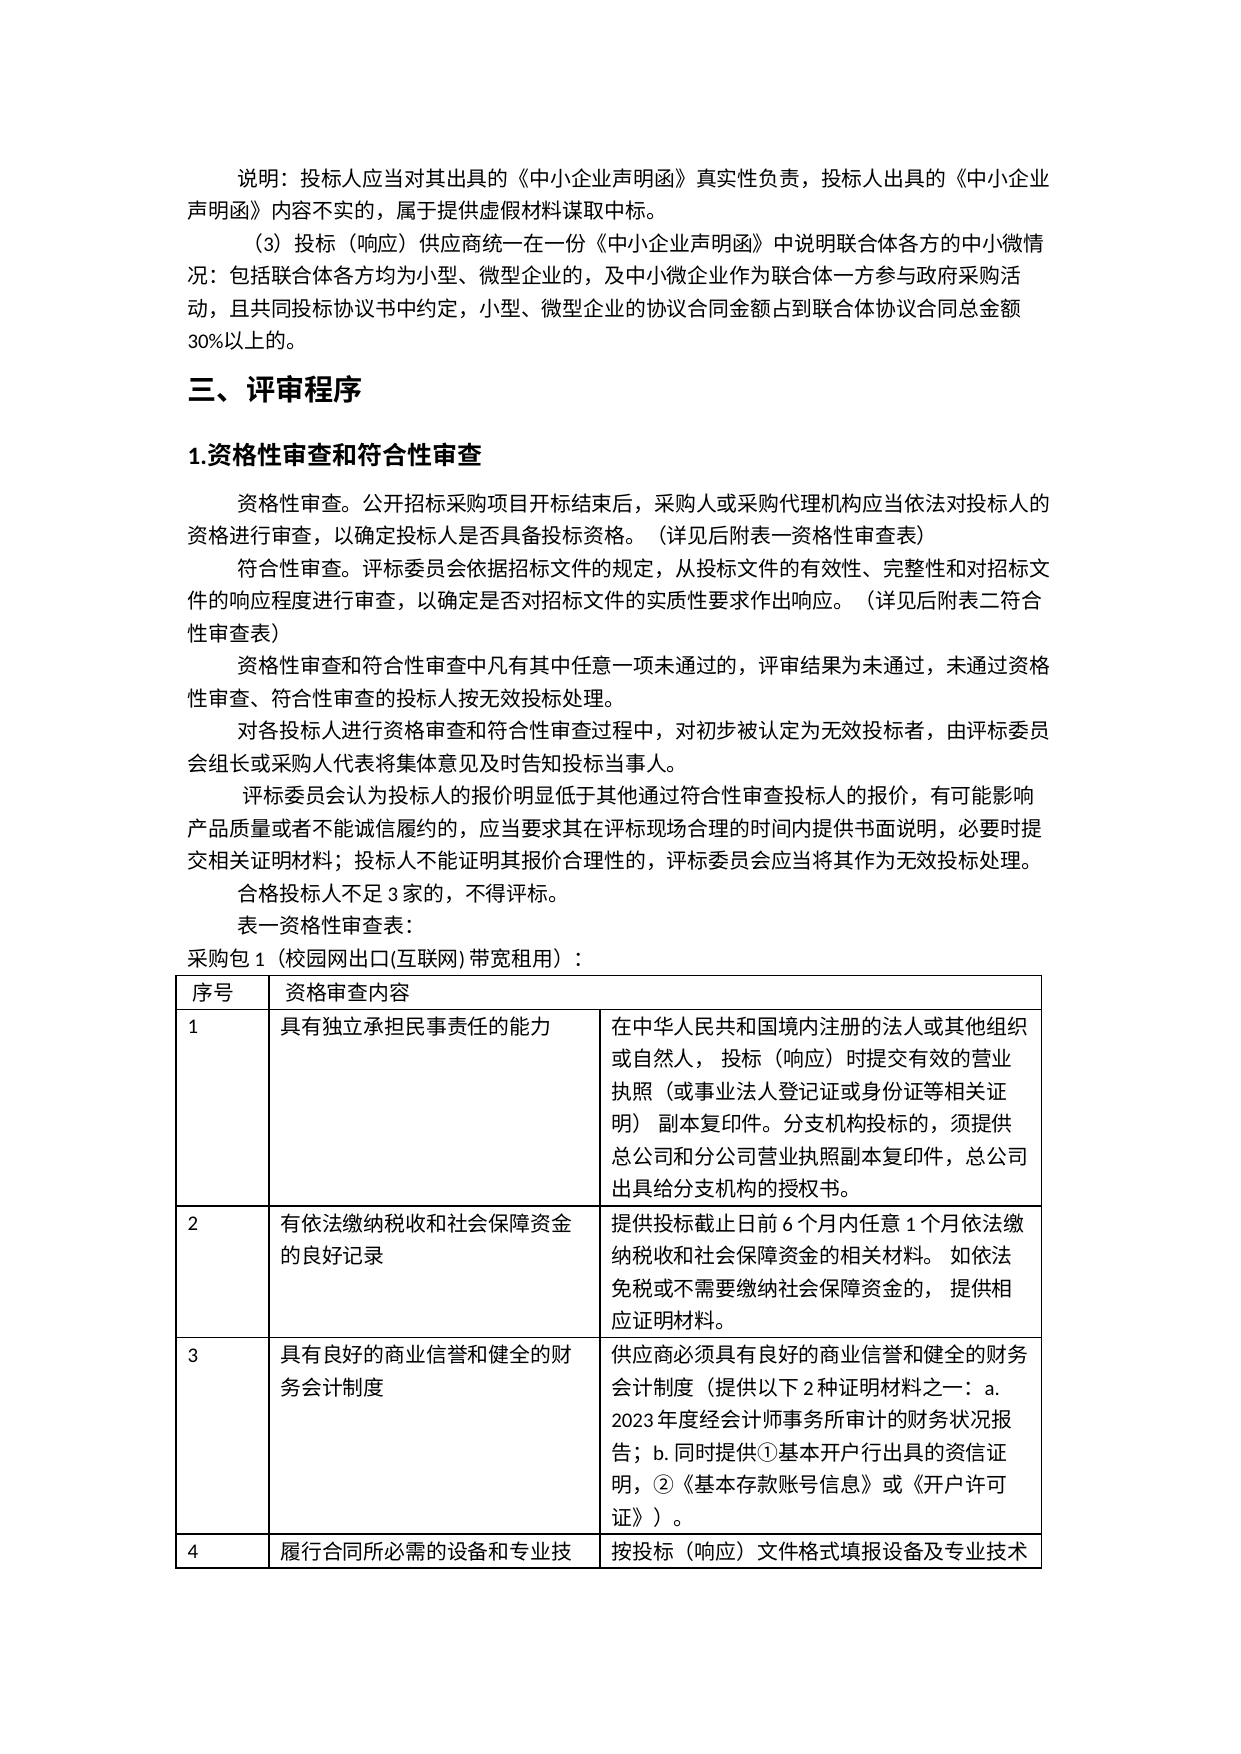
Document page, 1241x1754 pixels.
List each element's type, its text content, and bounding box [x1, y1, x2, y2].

table_cell 在中华人民共和国境内注册的法人或其他组织或自然人， 投标（响应）时提交有效的营业执照（或事业法人登记证或身份证等相关证明） 副本复印件。分支机构投标的，须提供总公司和分公司营业执照副本复印件，总公司出具给分支机构的授权书。 [601, 1010, 1041, 1205]
table_cell 3 [177, 1338, 268, 1533]
text 合格投标人不足3家的，不得评标。 [187, 877, 1053, 909]
text 三、评审程序 [187, 357, 1053, 422]
table_cell 供应商必须具有良好的商业信誉和健全的财务会计制度（提供以下2种证明材料之一：a. 2023年度经会计师事务所审计的财务状况报告；b. 同时提供①基本开户行出具的资信证明，②《基本存款账号信息》或《开户许可证》）。 [601, 1338, 1041, 1533]
table_cell 1 [177, 1010, 268, 1205]
table_cell 履行合同所必需的设备和专业技术能力 [270, 1535, 599, 1567]
text 表一资格性审查表： [187, 909, 1053, 942]
table_cell 2 [177, 1207, 268, 1337]
text 评标委员会认为投标人的报价明显低于其他通过符合性审查投标人的报价，有可能影响产品质量或者不能诚信履约的，应当要求其在评标现场合理的时间内提供书面说明，必要时提交相关证明材料；投标人不能证明其报价合理性的，评标委员会应当将其作为无效投标处理。 [187, 779, 1053, 877]
table_header 序号 [177, 976, 268, 1008]
text 资格性审查和符合性审查中凡有其中任意一项未通过的，评审结果为未通过，未通过资格性审查、符合性审查的投标人按无效投标处理。 [187, 649, 1053, 714]
text 说明：投标人应当对其出具的《中小企业声明函》真实性负责，投标人出具的《中小企业声明函》内容不实的，属于提供虚假材料谋取中标。 [187, 162, 1053, 227]
text 对各投标人进行资格审查和符合性审查过程中，对初步被认定为无效投标者，由评标委员会组长或采购人代表将集体意见及时告知投标当事人。 [187, 714, 1053, 779]
text 资格性审查。公开招标采购项目开标结束后，采购人或采购代理机构应当依法对投标人的资格进行审查，以确定投标人是否具备投标资格。（详见后附表一资格性审查表） [187, 487, 1053, 552]
table_header 资格审查内容 [270, 976, 1041, 1008]
text 1.资格性审查和符合性审查 [187, 422, 1053, 487]
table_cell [601, 1535, 1041, 1567]
table_cell 具有良好的商业信誉和健全的财务会计制度 [270, 1338, 599, 1533]
table_cell 提供投标截止日前6个月内任意1个月依法缴纳税收和社会保障资金的相关材料。 如依法免税或不需要缴纳社会保障资金的， 提供相应证明材料。 [601, 1207, 1041, 1337]
table_cell 4 [177, 1535, 268, 1567]
text 采购包1（校园网出口(互联网) 带宽租用）： [187, 942, 1053, 974]
text （3）投标（响应）供应商统一在一份《中小企业声明函》中说明联合体各方的中小微情况：包括联合体各方均为小型、微型企业的，及中小微企业作为联合体一方参与政府采购活动，且共同投标协议书中约定，小型、微型企业的协议合同金额占到联合体协议合同总金额30%以上的。 [187, 227, 1053, 357]
text 符合性审查。评标委员会依据招标文件的规定，从投标文件的有效性、完整性和对招标文件的响应程度进行审查，以确定是否对招标文件的实质性要求作出响应。（详见后附表二符合性审查表） [187, 552, 1053, 649]
table_cell 具有独立承担民事责任的能力 [270, 1010, 599, 1205]
table_cell 有依法缴纳税收和社会保障资金的良好记录 [270, 1207, 599, 1337]
